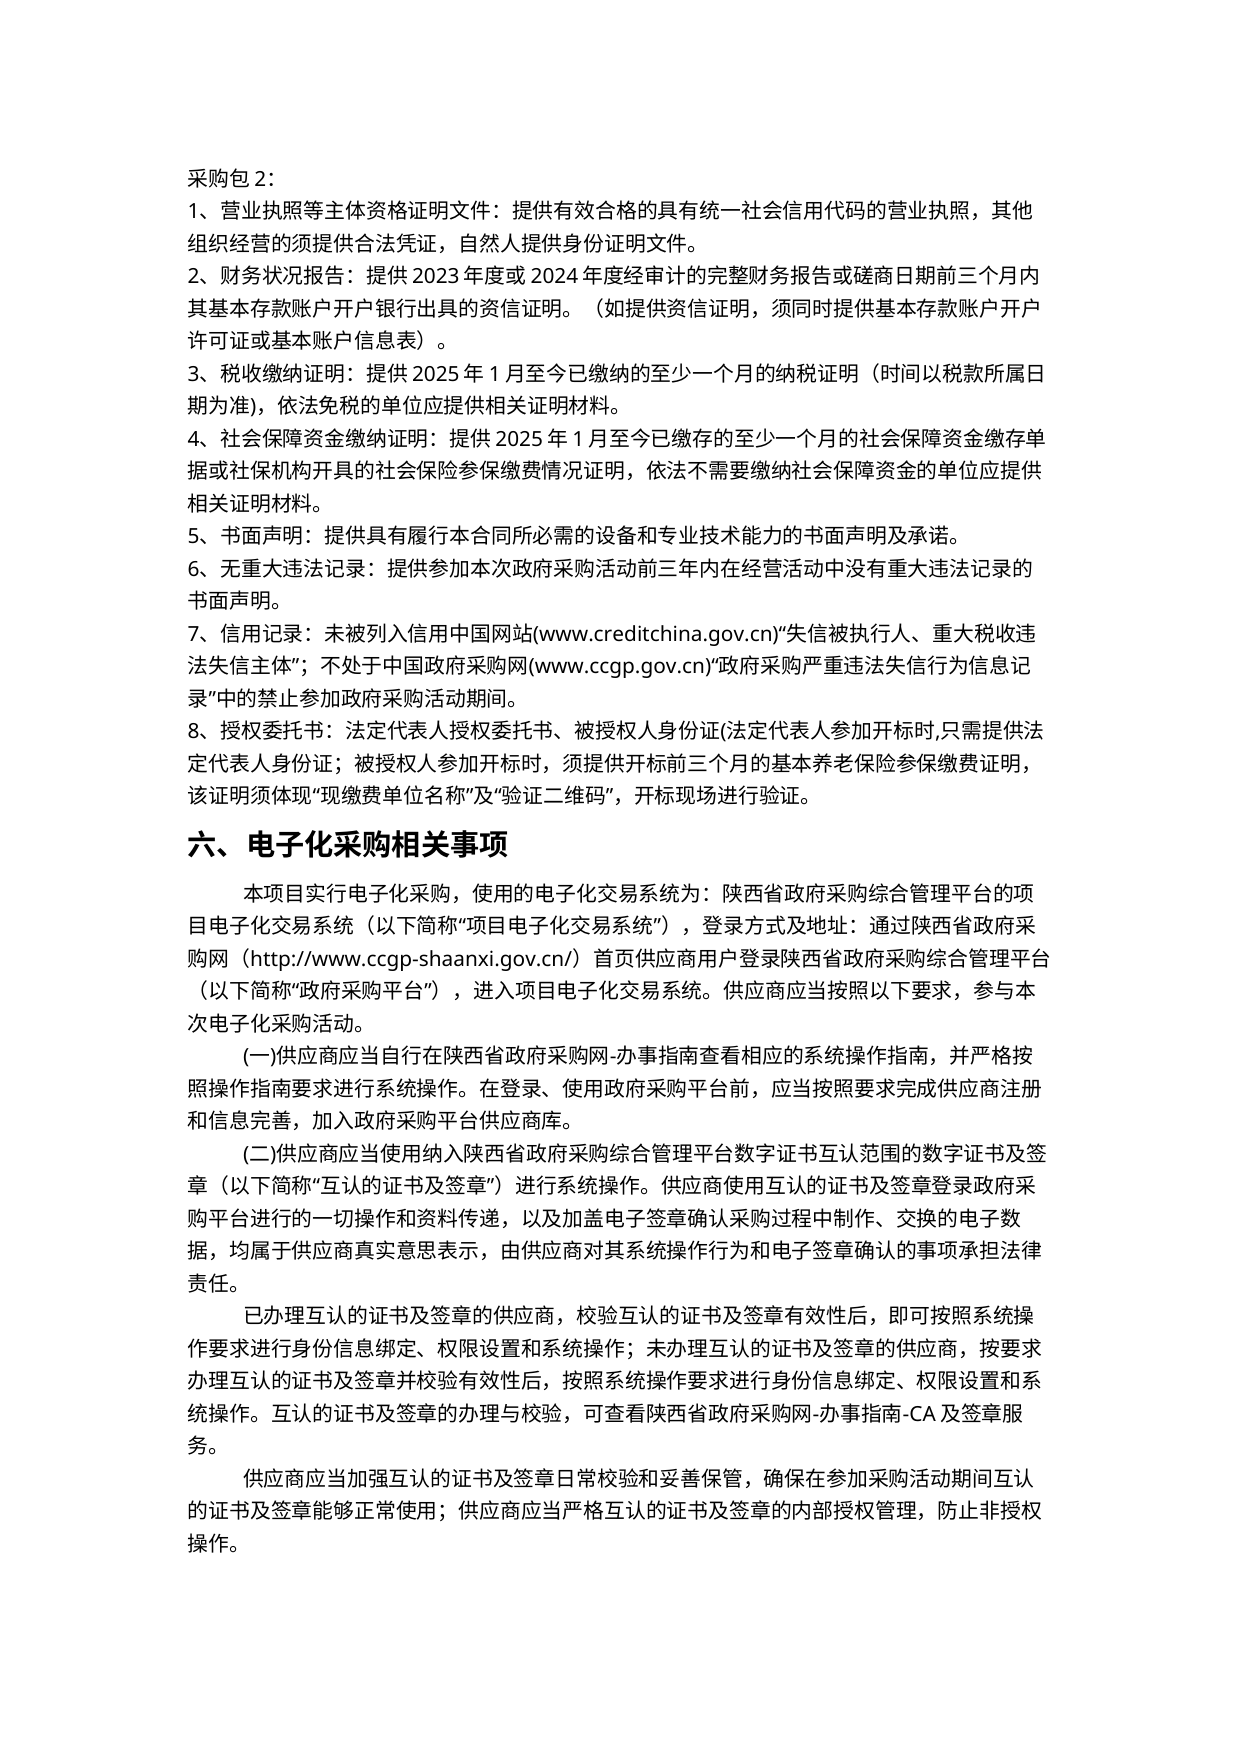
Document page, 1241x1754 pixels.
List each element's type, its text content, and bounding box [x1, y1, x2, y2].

text 8、授权委托书：法定代表人授权委托书、被授权人身份证(法定代表人参加开标时,只需提供法定代表人身份证；被授权人参加开标时，须提供开标前三个月的基本养老保险参保缴费证明，该证明须体现“现缴费单位名称”及“验证二维码”，开标现场进行验证。 [187, 714, 1053, 812]
text 1、营业执照等主体资格证明文件：提供有效合格的具有统一社会信用代码的营业执照，其他组织经营的须提供合法凭证，自然人提供身份证明文件。 [187, 194, 1053, 259]
text 7、信用记录：未被列入信用中国网站(www.creditchina.gov.cn)“失信被执行人、重大税收违法失信主体”；不处于中国政府采购网(www.ccgp.gov.cn)“政府采购严重违法失信行为信息记录”中的禁止参加政府采购活动期间。 [187, 617, 1053, 714]
text (一)供应商应当自行在陕西省政府采购网-办事指南查看相应的系统操作指南，并严格按照操作指南要求进行系统操作。在登录、使用政府采购平台前，应当按照要求完成供应商注册和信息完善，加入政府采购平台供应商库。 [187, 1039, 1053, 1137]
text 六、电子化采购相关事项 [187, 812, 1053, 877]
text 采购包2： [187, 162, 1053, 194]
text 6、无重大违法记录：提供参加本次政府采购活动前三年内在经营活动中没有重大违法记录的书面声明。 [187, 552, 1053, 617]
text 已办理互认的证书及签章的供应商，校验互认的证书及签章有效性后，即可按照系统操作要求进行身份信息绑定、权限设置和系统操作；未办理互认的证书及签章的供应商，按要求办理互认的证书及签章并校验有效性后，按照系统操作要求进行身份信息绑定、权限设置和系统操作。互认的证书及签章的办理与校验，可查看陕西省政府采购网-办事指南-CA及签章服务。 [187, 1299, 1053, 1462]
text 本项目实行电子化采购，使用的电子化交易系统为：陕西省政府采购综合管理平台的项目电子化交易系统（以下简称“项目电子化交易系统”），登录方式及地址：通过陕西省政府采购网（http://www.ccgp-shaanxi.gov.cn/）首页供应商用户登录陕西省政府采购综合管理平台（以下简称“政府采购平台”），进入项目电子化交易系统。供应商应当按照以下要求，参与本次电子化采购活动。 [187, 877, 1053, 1039]
text 3、税收缴纳证明：提供2025年1月至今已缴纳的至少一个月的纳税证明（时间以税款所属日期为准)，依法免税的单位应提供相关证明材料。 [187, 357, 1053, 422]
text (二)供应商应当使用纳入陕西省政府采购综合管理平台数字证书互认范围的数字证书及签章（以下简称“互认的证书及签章”）进行系统操作。供应商使用互认的证书及签章登录政府采购平台进行的一切操作和资料传递，以及加盖电子签章确认采购过程中制作、交换的电子数据，均属于供应商真实意思表示，由供应商对其系统操作行为和电子签章确认的事项承担法律责任。 [187, 1137, 1053, 1299]
text 4、社会保障资金缴纳证明：提供2025年1月至今已缴存的至少一个月的社会保障资金缴存单据或社保机构开具的社会保险参保缴费情况证明，依法不需要缴纳社会保障资金的单位应提供相关证明材料。 [187, 422, 1053, 519]
text 供应商应当加强互认的证书及签章日常校验和妥善保管，确保在参加采购活动期间互认的证书及签章能够正常使用；供应商应当严格互认的证书及签章的内部授权管理，防止非授权操作。 [187, 1462, 1053, 1559]
text 5、书面声明：提供具有履行本合同所必需的设备和专业技术能力的书面声明及承诺。 [187, 519, 1053, 552]
text 2、财务状况报告：提供2023年度或2024年度经审计的完整财务报告或磋商日期前三个月内其基本存款账户开户银行出具的资信证明。（如提供资信证明，须同时提供基本存款账户开户许可证或基本账户信息表）。 [187, 259, 1053, 357]
